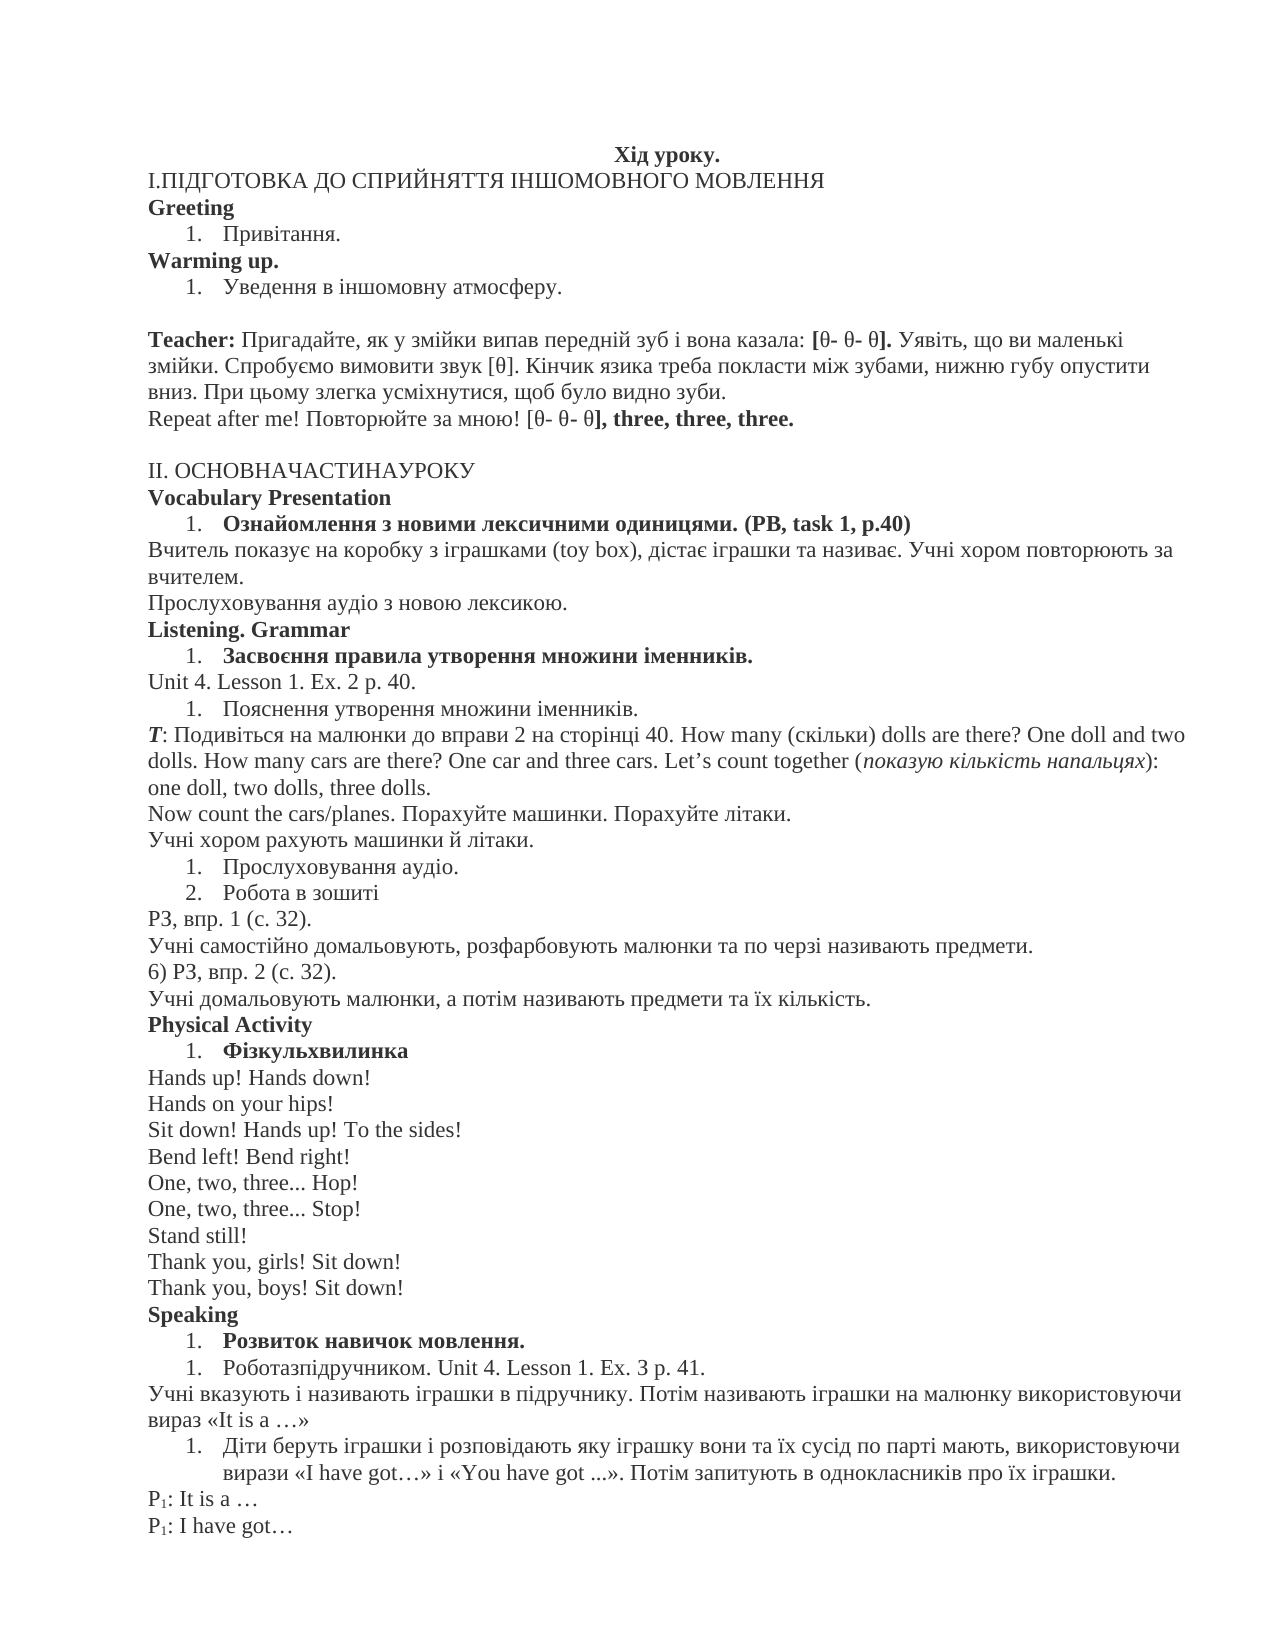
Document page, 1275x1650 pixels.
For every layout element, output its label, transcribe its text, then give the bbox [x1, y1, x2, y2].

list Прослуховування аудіо. [185, 853, 1186, 879]
text Listening. Grammar [148, 616, 1186, 642]
list Привітання. [185, 220, 1186, 247]
text Прослуховування аудіо з новою лексикою. [148, 589, 1186, 616]
text Bend left! Bend right! [148, 1143, 1186, 1169]
text Vocabulary Presentation [148, 484, 1186, 510]
text Physical Activity [148, 1011, 1186, 1037]
text Wаrming up. [148, 247, 1186, 273]
text Thank you, boys! Sit down! [148, 1274, 1186, 1301]
text Вчитель показує на коробку з іграшками (toy box), дістає іграшки та називає. Учні хором повторюють за вчителем. [148, 537, 1186, 589]
list Робота в зошиті [185, 879, 1186, 906]
text Hands on your hips! [148, 1090, 1186, 1116]
text Greeting [148, 194, 1186, 220]
text І.ПІДГОТОВКА ДО СПРИЙНЯТТЯ ІНШОМОВНОГО МОВЛЕННЯ [148, 168, 1186, 194]
text Now count the cars/planes. Порахуйте машинки. Порахуйте літаки. [148, 800, 1186, 826]
text T: Подивіться на малюнки до вправи 2 на сторінці 40. How many (скільки) dolls are there? One doll and two dolls. How many cars are there? One car and three cars. Let’s count together (показую кількість напальцях): one doll, two dolls, three dolls. [148, 721, 1186, 800]
list Діти беруть іграшки і розповідають яку іграшку вони та їх сусід по парті мають, використовуючи вирази «I have got…» і «You have got ...». Потім запитують в однокласників про їх іграшки. [185, 1433, 1186, 1485]
text Хід уроку. [148, 141, 1186, 168]
text Учні хором рахують машинки й літаки. [148, 826, 1186, 853]
text ІІ. ОСНОВНАЧАСТИНАУРОКУ [148, 457, 1186, 484]
text Учні самостійно домальовують, розфарбовують малюнки та по черзі називають предмети. [148, 932, 1186, 958]
text Speaking [148, 1301, 1186, 1327]
list Розвиток навичок мовлення. [185, 1327, 1186, 1353]
text P1: It is a … [148, 1485, 1186, 1512]
text Stand still! [148, 1222, 1186, 1248]
text Учні домальовують малюнки, а потім називають предмети та їх кількість. [148, 984, 1186, 1011]
list Уведення в іншомовну атмосферу. [185, 273, 1186, 299]
text Unit 4. Lesson 1. Ex. 2 p. 40. [148, 668, 1186, 695]
text One, two, three... Stop! [148, 1195, 1186, 1222]
text РЗ, впр. 1 (с. 32). [148, 906, 1186, 932]
text Repeat after me! Повторюйте за мною! [θ- θ- θ], three, three, three. [148, 405, 1186, 431]
text P1: I have got… [148, 1512, 1186, 1538]
text Teacher: Пригадайте, як у змійки випав передній зуб і вона казала: [θ- θ- θ]. Уявіть, що ви маленькі змійки. Спробуємо вимовити звук [θ]. Кінчик язика треба покласти між зубами, нижню губу опустити вниз. При цьому злегка усміхнутися, щоб було видно зуби. [148, 326, 1186, 405]
list Засвоєння правила утворення множини іменників. [185, 642, 1186, 668]
text Hands up! Hands down! [148, 1064, 1186, 1090]
text Учні вказують і називають іграшки в підручнику. Потім називають іграшки на малюнку використовуючи вираз «It is a …» [148, 1380, 1186, 1433]
text 6) РЗ, впр. 2 (с. 32). [148, 958, 1186, 984]
text Sit down! Hands up! To the sides! [148, 1116, 1186, 1143]
list Фізкульхвилинка [185, 1037, 1186, 1064]
list Пояснення утворення множини іменників. [185, 695, 1186, 721]
list Ознайомлення з новими лексичними одиницями. (PB, task 1, p.40) [185, 510, 1186, 537]
text Thank you, girls! Sit down! [148, 1248, 1186, 1274]
list Роботазпідручником. Unit 4. Lesson 1. Ex. З p. 41. [185, 1353, 1186, 1380]
text One, two, three... Hop! [148, 1169, 1186, 1195]
